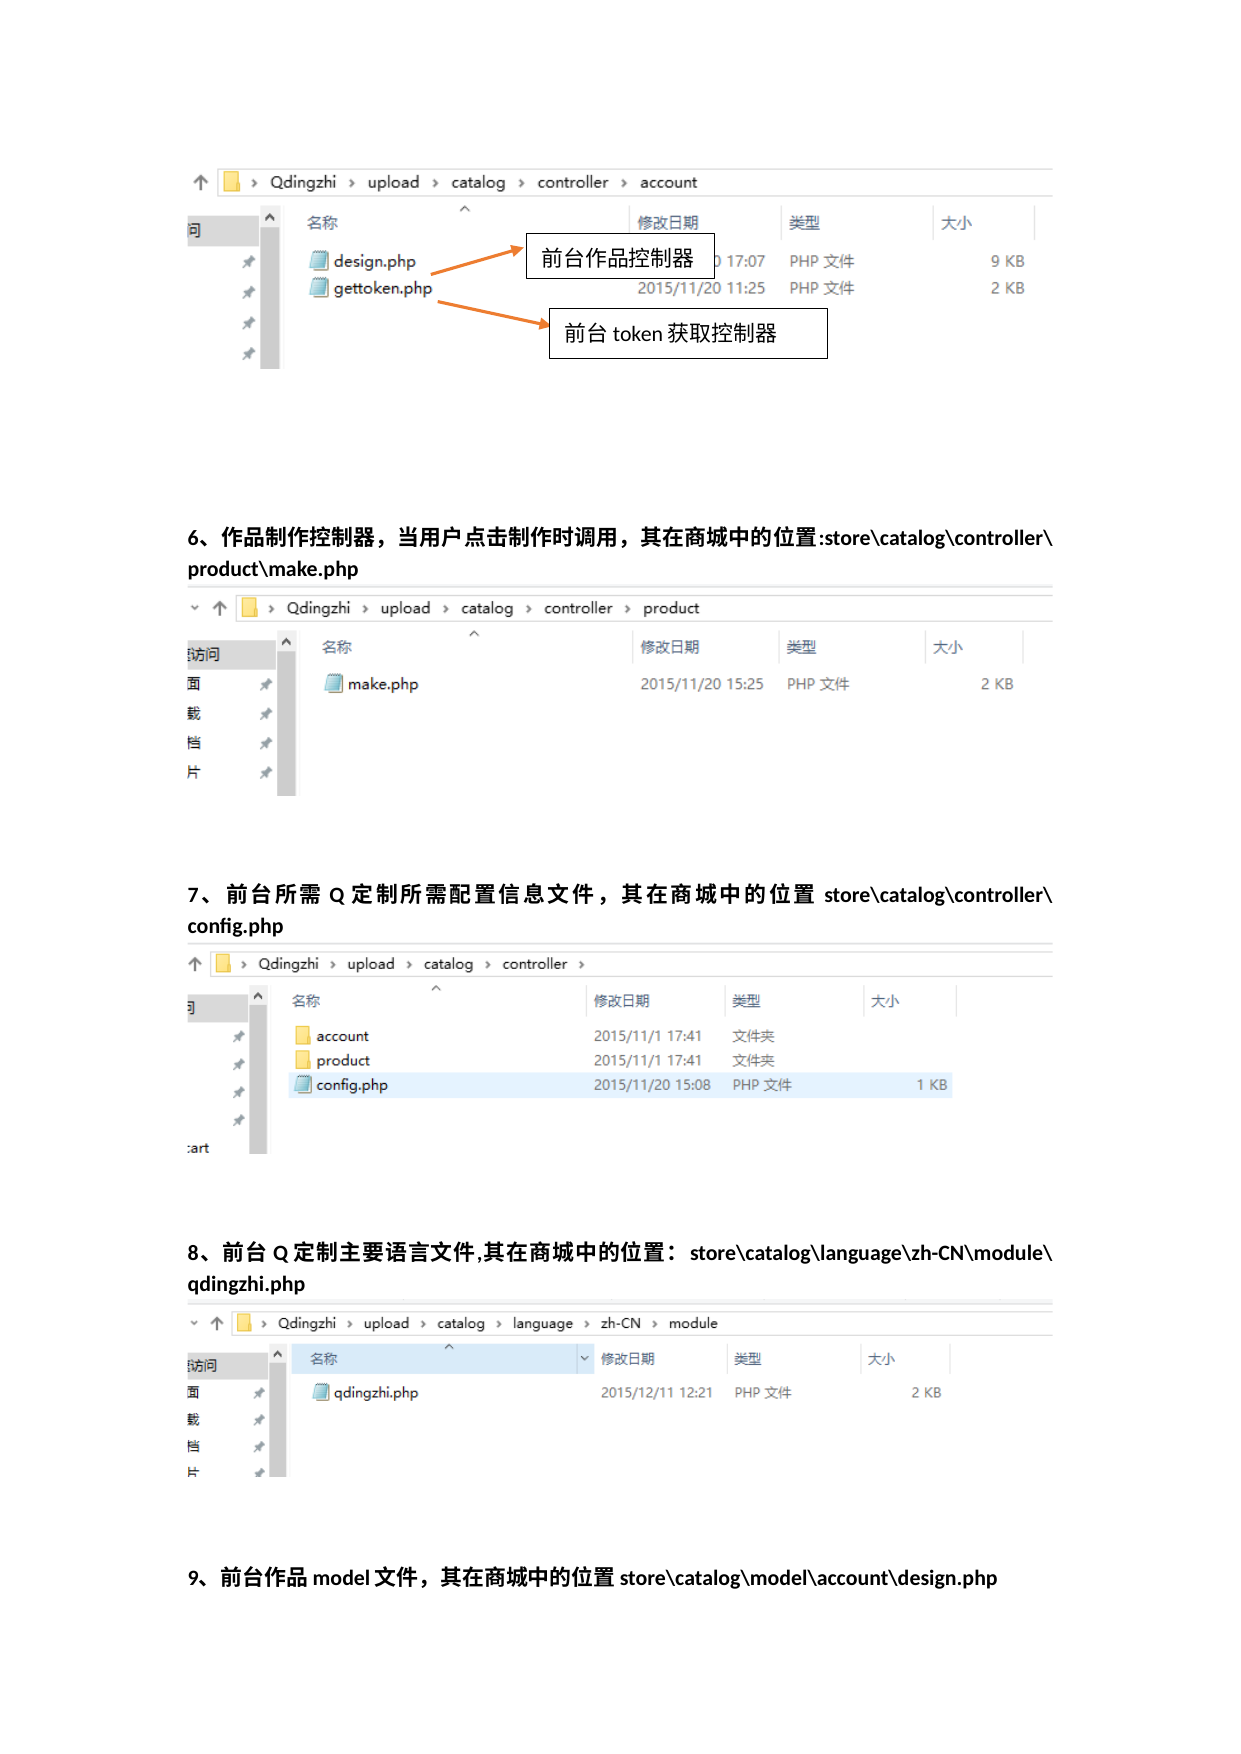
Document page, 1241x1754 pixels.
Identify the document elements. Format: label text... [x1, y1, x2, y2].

text 6、作品制作控制器，当用户点击制作时调用，其在商城中的位置:store\catalog\controller\product\make.php [187, 519, 1053, 584]
picture [187, 1299, 1053, 1477]
text 7、前台所需Q定制所需配置信息文件，其在商城中的位置store\catalog\controller\config.php [187, 877, 1053, 942]
text 9、前台作品model文件，其在商城中的位置store\catalog\model\account\design.php [187, 1559, 1053, 1592]
text 8、前台Q定制主要语言文件,其在商城中的位置：store\catalog\language\zh-CN\module\qdingzhi.php [187, 1234, 1053, 1299]
picture [187, 584, 1053, 796]
picture [187, 942, 1053, 1154]
picture [187, 162, 1053, 369]
